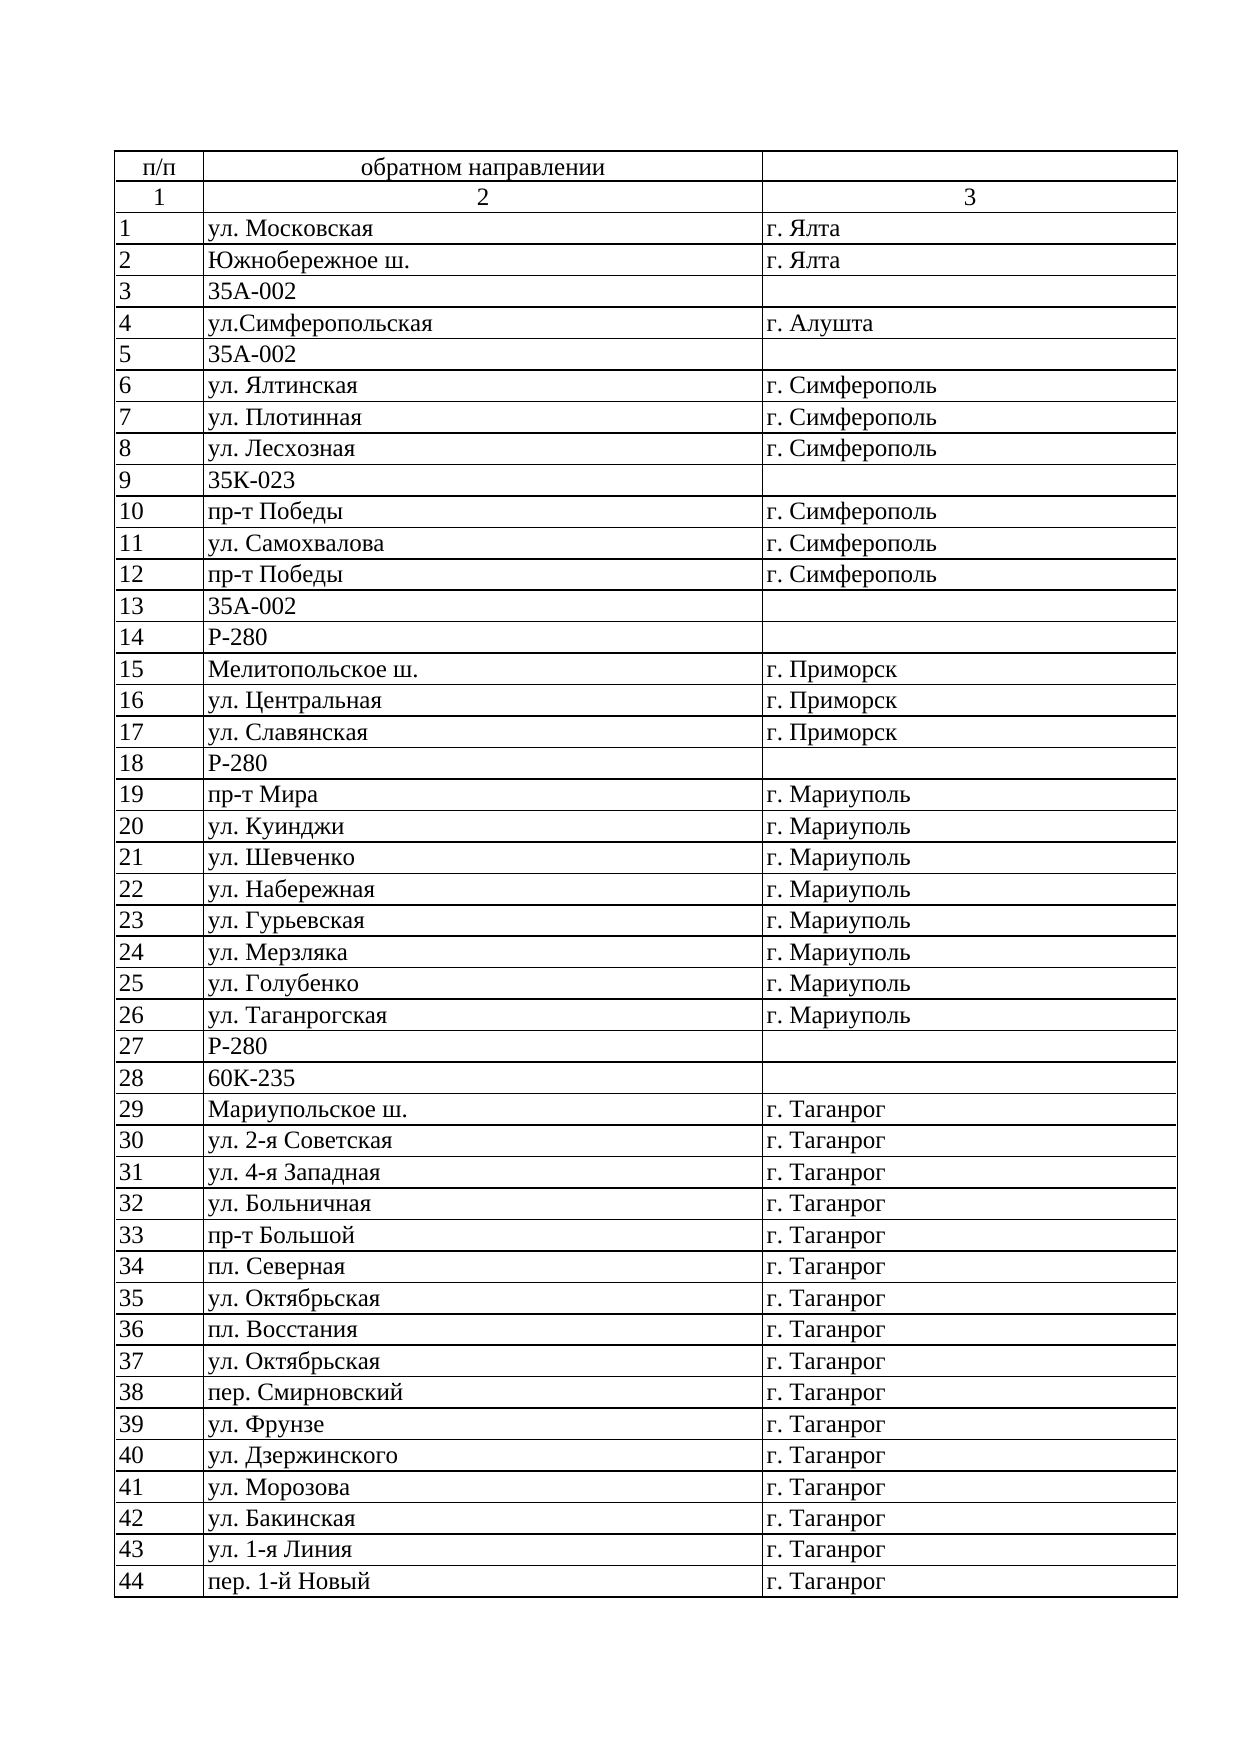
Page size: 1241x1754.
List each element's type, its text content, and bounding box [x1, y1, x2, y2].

table_cell г. Симферополь [763, 526, 1177, 558]
table_cell 15 [115, 653, 203, 684]
table_cell 28 [115, 1062, 203, 1093]
table_cell 30 [115, 1125, 203, 1156]
table_cell 1 [115, 213, 203, 243]
table_cell г. Таганрог [763, 1219, 1177, 1250]
table_cell 9 [115, 465, 203, 495]
table_cell г. Таганрог [763, 1470, 1177, 1502]
table_cell ул. 1-я Линия [204, 1535, 762, 1564]
table_cell г. Мариуполь [763, 935, 1177, 967]
table_cell 5 [115, 339, 203, 369]
table_cell 17 [115, 716, 203, 747]
table_cell 24 [115, 936, 203, 967]
table_cell 36 [115, 1314, 203, 1344]
table_cell ул. Куинджи [204, 811, 762, 841]
table_cell г. Приморск [763, 715, 1177, 747]
table_cell г. Мариуполь [763, 841, 1177, 872]
table_cell 14 [115, 622, 203, 652]
table_cell 1 [115, 181, 203, 212]
table_cell 3 [115, 276, 203, 306]
table_cell 19 [115, 779, 203, 809]
table_cell пер. Смирновский [204, 1377, 762, 1407]
table_cell пл. Восстания [204, 1315, 762, 1344]
table_cell 11 [115, 528, 203, 558]
table_cell [763, 275, 1177, 306]
table_header N п/п [115, 152, 203, 180]
table_cell [763, 338, 1177, 369]
table_cell 33 [115, 1220, 203, 1250]
table_cell пр-т Мира [204, 780, 762, 809]
table_cell ул. Октябрьская [204, 1346, 762, 1376]
table_cell г. Алушта [763, 306, 1177, 338]
table_cell ул. Дзержинского [204, 1440, 762, 1470]
table_cell 43 [115, 1534, 203, 1564]
table_cell Р-280 [204, 748, 762, 778]
table_cell 2 [115, 244, 203, 275]
table_cell г. Мариуполь [763, 873, 1177, 904]
table_cell [763, 589, 1177, 621]
table_cell ул. Морозова [204, 1472, 762, 1502]
table_cell г. Мариуполь [763, 778, 1177, 809]
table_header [204, 152, 762, 180]
table_cell ул. Центральная [204, 685, 762, 715]
table_cell 35 [115, 1283, 203, 1313]
table_cell ул. Плотинная [204, 402, 762, 432]
table_cell 27 [115, 1031, 203, 1061]
table_cell г. Таганрог [763, 1407, 1177, 1439]
table_cell 6 [115, 370, 203, 401]
table_cell [763, 1030, 1177, 1061]
table_cell 23 [115, 905, 203, 935]
table_cell 35А-002 [204, 591, 762, 621]
table_cell пр-т Победы [204, 497, 762, 526]
table_cell ул. Набережная [204, 874, 762, 904]
table_cell ул. Таганрогская [204, 1000, 762, 1030]
table_cell Мелитопольское ш. [204, 654, 762, 684]
table_cell [763, 464, 1177, 495]
table_cell 39 [115, 1408, 203, 1439]
table_cell 7 [115, 402, 203, 432]
table_cell [763, 747, 1177, 778]
table_cell 8 [115, 433, 203, 463]
table_cell ул. Московская [204, 213, 762, 243]
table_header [763, 152, 1177, 180]
table_cell г. Таганрог [763, 1344, 1177, 1376]
table_cell 38 [115, 1377, 203, 1407]
table_cell ул. Самохвалова [204, 528, 762, 558]
table_cell ул. 2-я Советская [204, 1126, 762, 1156]
table_cell г. Симферополь [763, 495, 1177, 526]
table_cell 3 [763, 180, 1177, 212]
table_cell 22 [115, 874, 203, 904]
table_cell 44 [115, 1566, 203, 1596]
table_cell ул. Славянская [204, 717, 762, 747]
table_cell г. Таганрог [763, 1250, 1177, 1281]
table_cell ул. Голубенко [204, 968, 762, 998]
table_cell г. Мариуполь [763, 810, 1177, 841]
table_cell г. Таганрог [763, 1313, 1177, 1344]
table_cell ул. Октябрьская [204, 1283, 762, 1313]
table_cell г. Таганрог [763, 1439, 1177, 1470]
table_cell 37 [115, 1345, 203, 1376]
table_cell г. Мариуполь [763, 904, 1177, 935]
table_cell 35А-002 [204, 339, 762, 369]
table_cell ул. Шевченко [204, 843, 762, 872]
table_cell ул. Бакинская [204, 1503, 762, 1533]
table_cell г. Симферополь [763, 369, 1177, 401]
table_cell 4 [115, 307, 203, 338]
table_cell пл. Северная [204, 1252, 762, 1281]
table_cell г. Таганрог [763, 1093, 1177, 1124]
table_cell 2 [204, 182, 762, 212]
table_cell г. Ялта [763, 243, 1177, 275]
table_cell Р-280 [204, 622, 762, 652]
table_cell г. Мариуполь [763, 998, 1177, 1030]
table_cell г. Таганрог [763, 1281, 1177, 1313]
table_cell г. Симферополь [763, 401, 1177, 432]
table_cell г. Таганрог [763, 1565, 1177, 1596]
table_cell ул. Фрунзе [204, 1409, 762, 1439]
table_cell 41 [115, 1471, 203, 1502]
table_cell 21 [115, 842, 203, 872]
table_cell г. Мариуполь [763, 967, 1177, 998]
table_cell г. Таганрог [763, 1187, 1177, 1218]
table_cell г. Таганрог [763, 1156, 1177, 1187]
table_cell ул.Симферопольская [204, 308, 762, 338]
table_cell [763, 621, 1177, 652]
table_cell Южнобережное ш. [204, 245, 762, 275]
table_cell 40 [115, 1440, 203, 1470]
table_cell 12 [115, 559, 203, 589]
table_cell 29 [115, 1094, 203, 1124]
table_cell ул. Мерзляка [204, 937, 762, 967]
table_cell ул. Больничная [204, 1189, 762, 1218]
table_cell 35А-002 [204, 276, 762, 306]
table_cell ул. Ялтинская [204, 371, 762, 401]
table_cell 13 [115, 590, 203, 621]
table_cell Р-280 [204, 1031, 762, 1061]
table_cell 31 [115, 1157, 203, 1187]
table_cell 10 [115, 496, 203, 526]
table_cell ул. 4-я Западная [204, 1157, 762, 1187]
table_cell 42 [115, 1503, 203, 1533]
table_cell г. Симферополь [763, 558, 1177, 589]
table_cell г. Таганрог [763, 1502, 1177, 1533]
table_cell 16 [115, 685, 203, 715]
table_cell 20 [115, 811, 203, 841]
table_cell пр-т Большой [204, 1220, 762, 1250]
table_cell 60К-235 [204, 1063, 762, 1093]
table_cell 35К-023 [204, 465, 762, 495]
table_cell ул. Гурьевская [204, 906, 762, 935]
table_cell ул. Лесхозная [204, 434, 762, 463]
table_cell 34 [115, 1251, 203, 1281]
table_cell г. Симферополь [763, 432, 1177, 463]
table_cell г. Таганрог [763, 1533, 1177, 1564]
table_cell Мариупольское ш. [204, 1094, 762, 1124]
table_cell пр-т Победы [204, 560, 762, 589]
table_cell г. Таганрог [763, 1124, 1177, 1156]
table_cell [763, 1061, 1177, 1093]
table_cell пер. 1-й Новый [204, 1566, 762, 1596]
table_cell 32 [115, 1188, 203, 1218]
table_cell 26 [115, 999, 203, 1030]
table_cell г. Приморск [763, 652, 1177, 684]
table_cell г. Ялта [763, 212, 1177, 243]
table_cell г. Таганрог [763, 1376, 1177, 1407]
table_cell 25 [115, 968, 203, 998]
table_cell г. Приморск [763, 684, 1177, 715]
table_cell 18 [115, 748, 203, 778]
